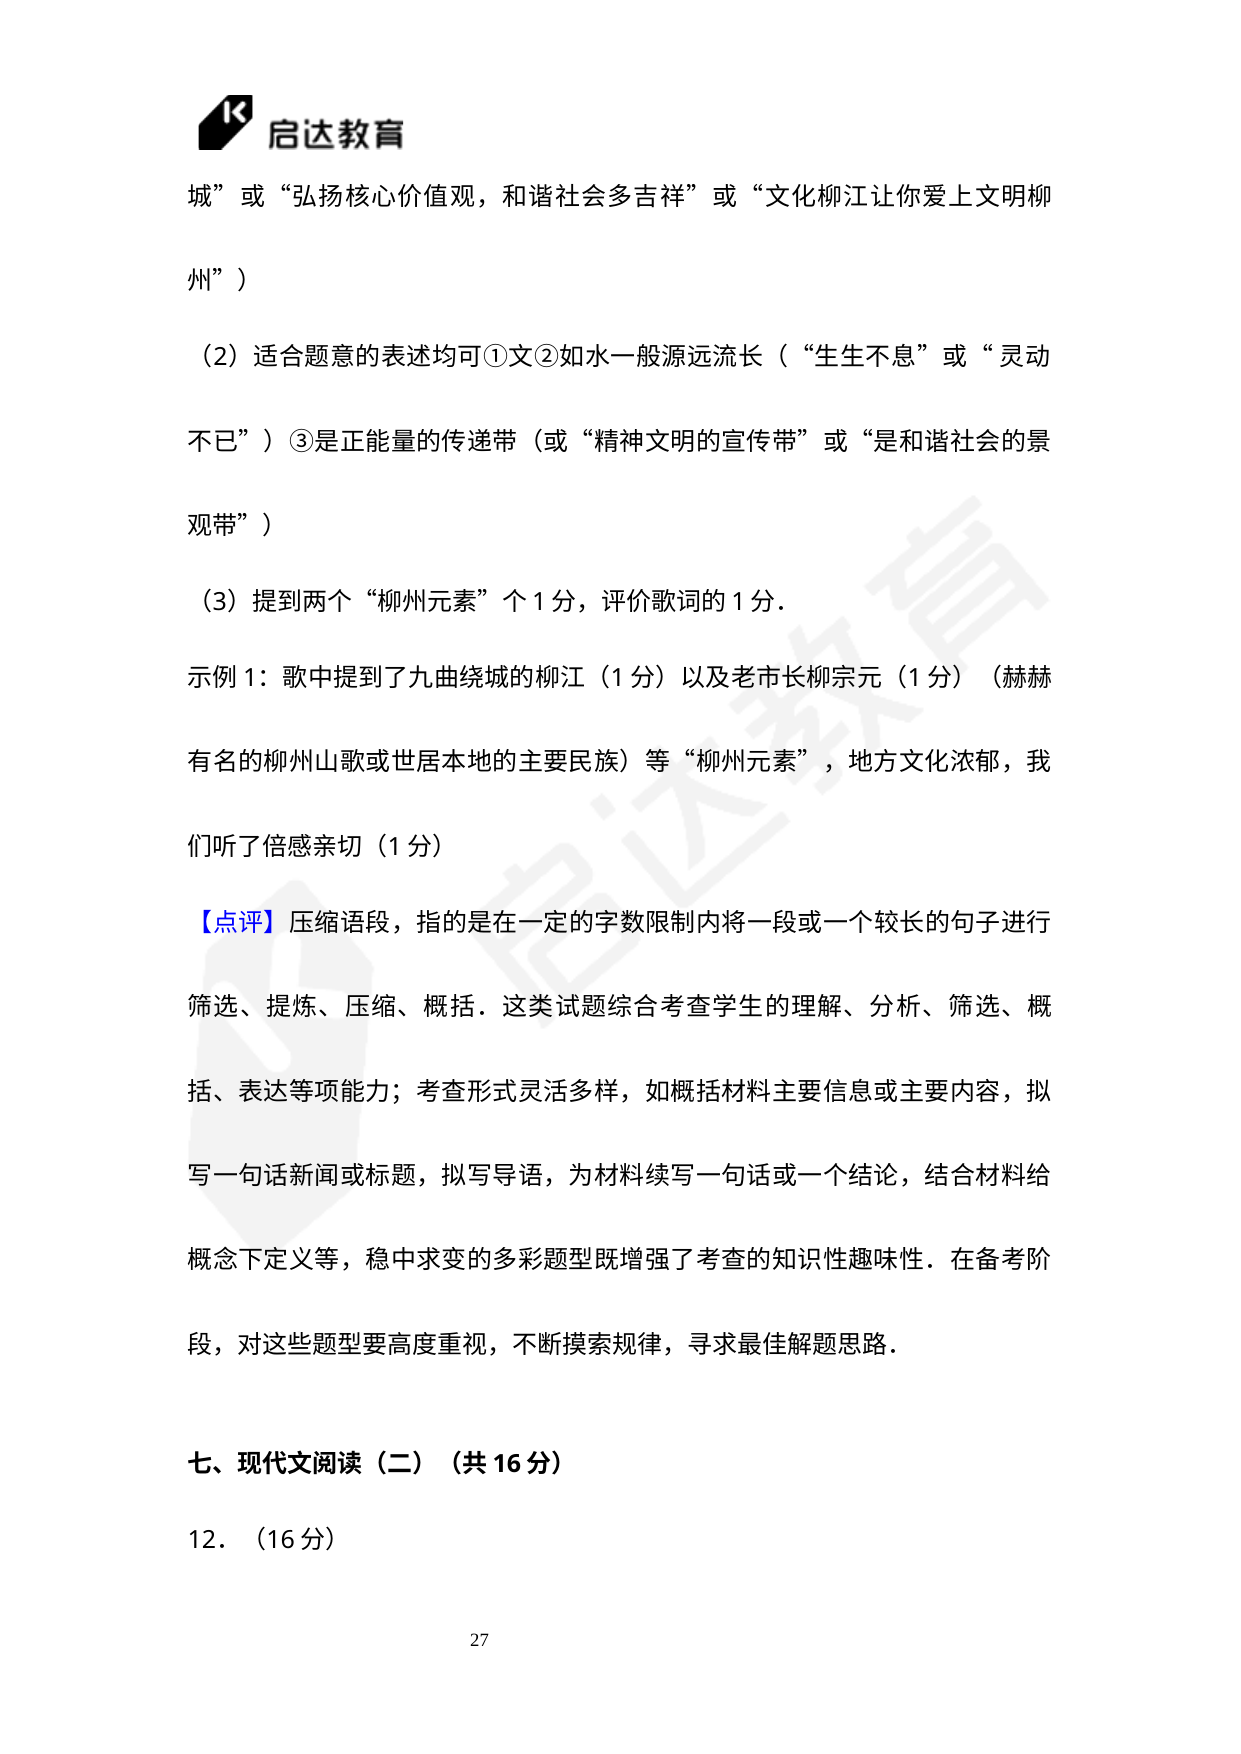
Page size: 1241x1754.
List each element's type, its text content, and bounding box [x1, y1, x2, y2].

picture [198, 95, 404, 150]
text 【点评】压缩语段，指的是在一定的字数限制内将一段或一个较长的句子进行筛选、提炼、压缩、概括．这类试题综合考查学生的理解、分析、筛选、概括、表达等项能力；考查形式灵活多样，如概括材料主要信息或主要内容，拟写一句话新闻或标题，拟写导语，为材料续写一句话或一个结论，结合材料给概念下定义等，稳中求变的多彩题型既增强了考查的知识性趣味性．在备考阶段，对这些题型要高度重视，不断摸索规律，寻求最佳解题思路． [187, 888, 1053, 1375]
text 七、现代文阅读（二）（共16分） [187, 1429, 1053, 1494]
text （2）适合题意的表述均可①文②如水一般源远流长（“生生不息”或“ 灵动不已”）③是正能量的传递带（或“精神文明的宣传带”或“是和谐社会的景观带”） [187, 322, 1053, 556]
text 12．（16分） [187, 1505, 1053, 1570]
text 示例1：歌中提到了九曲绕城的柳江（1分）以及老市长柳宗元（1分）（赫赫有名的柳州山歌或世居本地的主要民族）等“柳州元素”，地方文化浓郁，我们听了倍感亲切（1分） [187, 643, 1053, 877]
text （3）提到两个“柳州元素”个1分，评价歌词的1分． [187, 567, 1053, 632]
text “打造柳江文化带，践行核心价值观”（或“百里柳江百样景，文化柳州文明城”或“弘扬核心价值观，和谐社会多吉祥”或“文化柳江让你爱上文明柳州”） [187, 162, 1053, 311]
